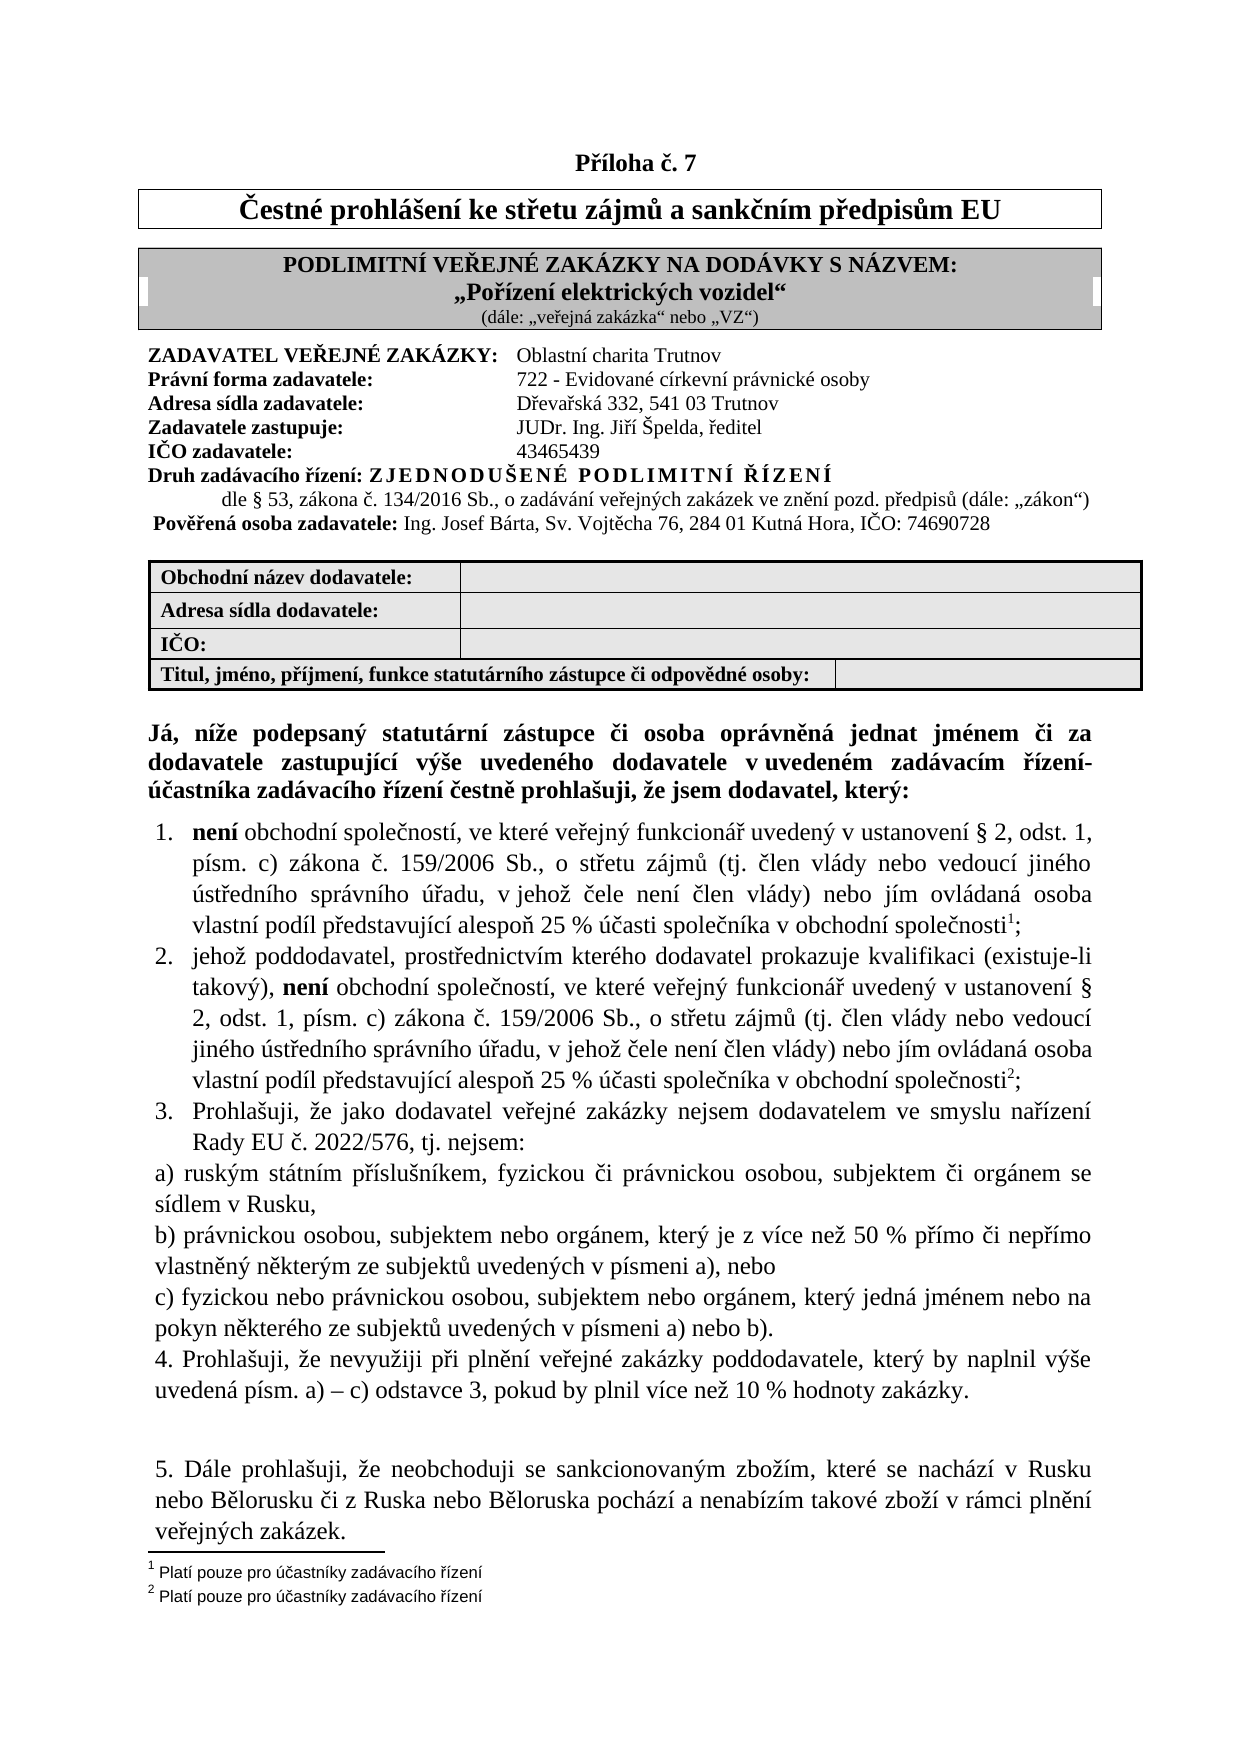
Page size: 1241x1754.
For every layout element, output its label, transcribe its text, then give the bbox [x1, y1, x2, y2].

text Adresa sídla zadavatele: Dřevařská 332, 541 03 Trutnov [148, 391, 1093, 415]
list Prohlašuji, že jako dodavatel veřejné zakázky nejsem dodavatelem ve smyslu nařízení Rady EU č. 2022/576, tj. nejsem: [154, 1096, 1093, 1156]
text a) ruským státním příslušníkem, fyzickou či právnickou osobou, subjektem či orgánem se sídlem v Rusku, [154, 1158, 1093, 1218]
text „Pořízení elektrických vozidel“ [148, 277, 1093, 303]
text 4. Prohlašuji, že nevyužiji při plnění veřejné zakázky poddodavatele, který by naplnil výše uvedená písm. a) – c) odstavce 3, pokud by plnil více než 10 % hodnoty zakázky. [154, 1344, 1093, 1404]
text Zadavatele zastupuje: JUDr. Ing. Jiří Špelda, ředitel [148, 415, 1093, 439]
text dle § 53, zákona č. 134/2016 Sb., o zadávání veřejných zakázek ve znění pozd. předpisů (dále: „zákon“) [221, 487, 1093, 511]
text b) právnickou osobou, subjektem nebo orgánem, který je z více než 50 % přímo či nepřímo vlastněný některým ze subjektů uvedených v písmeni a), nebo [154, 1220, 1093, 1280]
text ZADAVATEL VEŘEJNÉ ZAKÁZKY: Oblastní charita Trutnov [148, 343, 1093, 367]
text Já, níže podepsaný statutární zástupce či osoba oprávněná jednat jménem či za dodavatele zastupující výše uvedeného dodavatele v uvedeném zadávacím řízení-účastníka zadávacího řízení čestně prohlašuji, že jsem dodavatel, který: [148, 718, 1093, 804]
table_cell Titul, jméno, příjmení, funkce statutárního zástupce či odpovědné osoby: [151, 660, 835, 688]
text (dále: „veřejná zakázka“ nebo „VZ“) [139, 303, 1101, 329]
table_header [461, 563, 1140, 591]
text Pověřená osoba zadavatele: Ing. Josef Bárta, Sv. Vojtěcha 76, 284 01 Kutná Hora, IČO: 74690728 [148, 511, 1093, 535]
text Čestné prohlášení ke střetu zájmů a sankčním předpisům EU [139, 190, 1101, 228]
table_cell [461, 629, 1140, 658]
table_cell [836, 660, 1140, 688]
text Právní forma zadavatele: 722 - Evidované církevní právnické osoby [148, 367, 1093, 391]
text 5. Dále prohlašuji, že neobchoduji se sankcionovaným zbožím, které se nachází v Rusku nebo Bělorusku či z Ruska nebo Běloruska pochází a nenabízím takové zboží v rámci plnění veřejných zakázek. [155, 1454, 1093, 1545]
text PODLIMITNÍ VEŘEJNÉ ZAKÁZKY NA DODÁVKY S NÁZVEM: [139, 249, 1101, 277]
list není obchodní společností, ve které veřejný funkcionář uvedený v ustanovení § 2, odst. 1, písm. c) zákona č. 159/2006 Sb., o střetu zájmů (tj. člen vlády nebo vedoucí jiného ústředního správního úřadu, v jehož čele není člen vlády) nebo jím ovládaná osoba vlastní podíl představující alespoň 25 % účasti společníka v obchodní společnosti; [154, 817, 1093, 938]
text Druh zadávacího řízení: ZJEDNODUŠENÉ PODLIMITNÍ ŘÍZENÍ [148, 463, 1093, 487]
text Příloha č. 7 [148, 148, 1093, 176]
table_cell Adresa sídla dodavatele: [151, 593, 460, 628]
table_cell [461, 593, 1140, 628]
list jehož poddodavatel, prostřednictvím kterého dodavatel prokazuje kvalifikaci (existuje-li takový), není obchodní společností, ve které veřejný funkcionář uvedený v ustanovení § 2, odst. 1, písm. c) zákona č. 159/2006 Sb., o střetu zájmů (tj. člen vlády nebo vedoucí jiného ústředního správního úřadu, v jehož čele není člen vlády) nebo jím ovládaná osoba vlastní podíl představující alespoň 25 % účasti společníka v obchodní společnosti; [154, 941, 1093, 1094]
table_header Obchodní název dodavatele: [151, 563, 460, 591]
text c) fyzickou nebo právnickou osobou, subjektem nebo orgánem, který jedná jménem nebo na pokyn některého ze subjektů uvedených v písmeni a) nebo b). [154, 1282, 1093, 1342]
table_cell IČO: [151, 629, 460, 658]
text IČO zadavatele: 43465439 [148, 439, 1093, 463]
